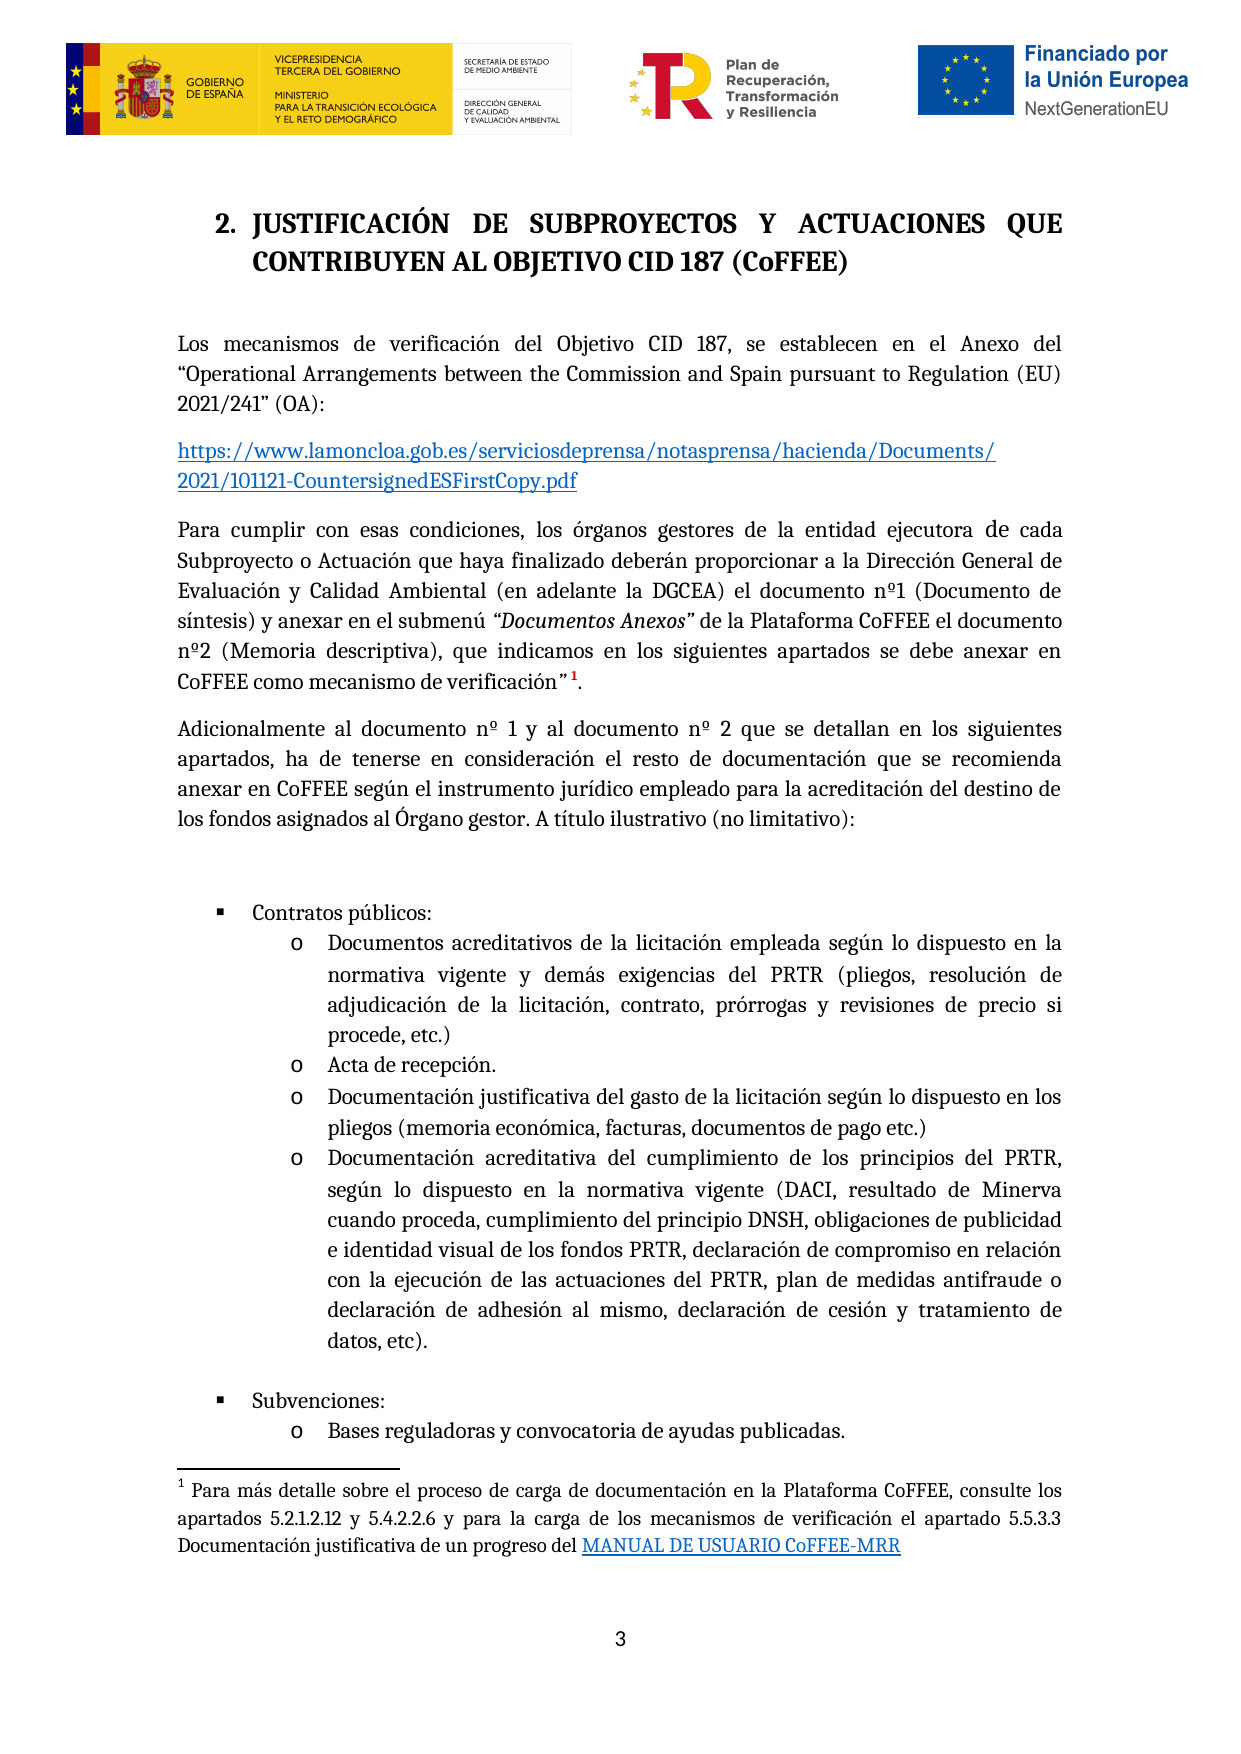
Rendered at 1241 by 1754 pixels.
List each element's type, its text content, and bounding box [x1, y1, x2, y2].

list Documentación acreditativa del cumplimiento de los principios del PRTR, según lo dispuesto en la normativa vigente (DACI, resultado de Minerva cuando proceda, cumplimiento del principio DNSH, obligaciones de publicidad e identidad visual de los fondos PRTR, declaración de compromiso en relación con la ejecución de las actuaciones del PRTR, plan de medidas antifraude o declaración de adhesión al mismo, declaración de cesión y tratamiento de datos, etc). [290, 1145, 1063, 1354]
picture [629, 53, 838, 119]
list Contratos públicos: [215, 900, 1063, 926]
picture [916, 43, 1188, 121]
subtitle JUSTIFICACIÓN DE SUBPROYECTOS Y ACTUACIONES QUE CONTRIBUYEN AL OBJETIVO CID 187 (CoFFEE) [215, 207, 1063, 279]
list Bases reguladoras y convocatoria de ayudas publicadas. [290, 1418, 1063, 1446]
text Los mecanismos de verificación del Objetivo CID 187, se establecen en el Anexo del “Operational Arrangements between the Commission and Spain pursuant to Regulation (EU) 2021/241” (OA): [177, 331, 1063, 417]
list Subvenciones: [215, 1388, 1063, 1414]
text https://www.lamoncloa.gob.es/serviciosdeprensa/notasprensa/hacienda/Documents/2021/101121-CountersignedESFirstCopy.pdf [177, 438, 1063, 494]
list Documentos acreditativos de la licitación empleada según lo dispuesto en la normativa vigente y demás exigencias del PRTR (pliegos, resolución de adjudicación de la licitación, contrato, prórrogas y revisiones de precio si procede, etc.) [290, 930, 1063, 1048]
text Para cumplir con esas condiciones, los órganos gestores de la entidad ejecutora de cada Subproyecto o Actuación que haya finalizado deberán proporcionar a la Dirección General de Evaluación y Calidad Ambiental (en adelante la DGCEA) el documento nº1 (Documento de síntesis) y anexar en el submenú “Documentos Anexos” de la Plataforma CoFFEE el documento nº2 (Memoria descriptiva), que indicamos en los siguientes apartados se debe anexar en CoFFEE como mecanismo de verificación” . [177, 515, 1063, 695]
text Adicionalmente al documento nº 1 y al documento nº 2 que se detallan en los siguientes apartados, ha de tenerse en consideración el resto de documentación que se recomienda anexar en CoFFEE según el instrumento jurídico empleado para la acreditación del destino de los fondos asignados al Órgano gestor. A título ilustrativo (no limitativo): [177, 715, 1063, 832]
list Acta de recepción. [290, 1052, 1063, 1079]
picture [66, 43, 572, 135]
list Documentación justificativa del gasto de la licitación según lo dispuesto en los pliegos (memoria económica, facturas, documentos de pago etc.) [290, 1083, 1063, 1141]
